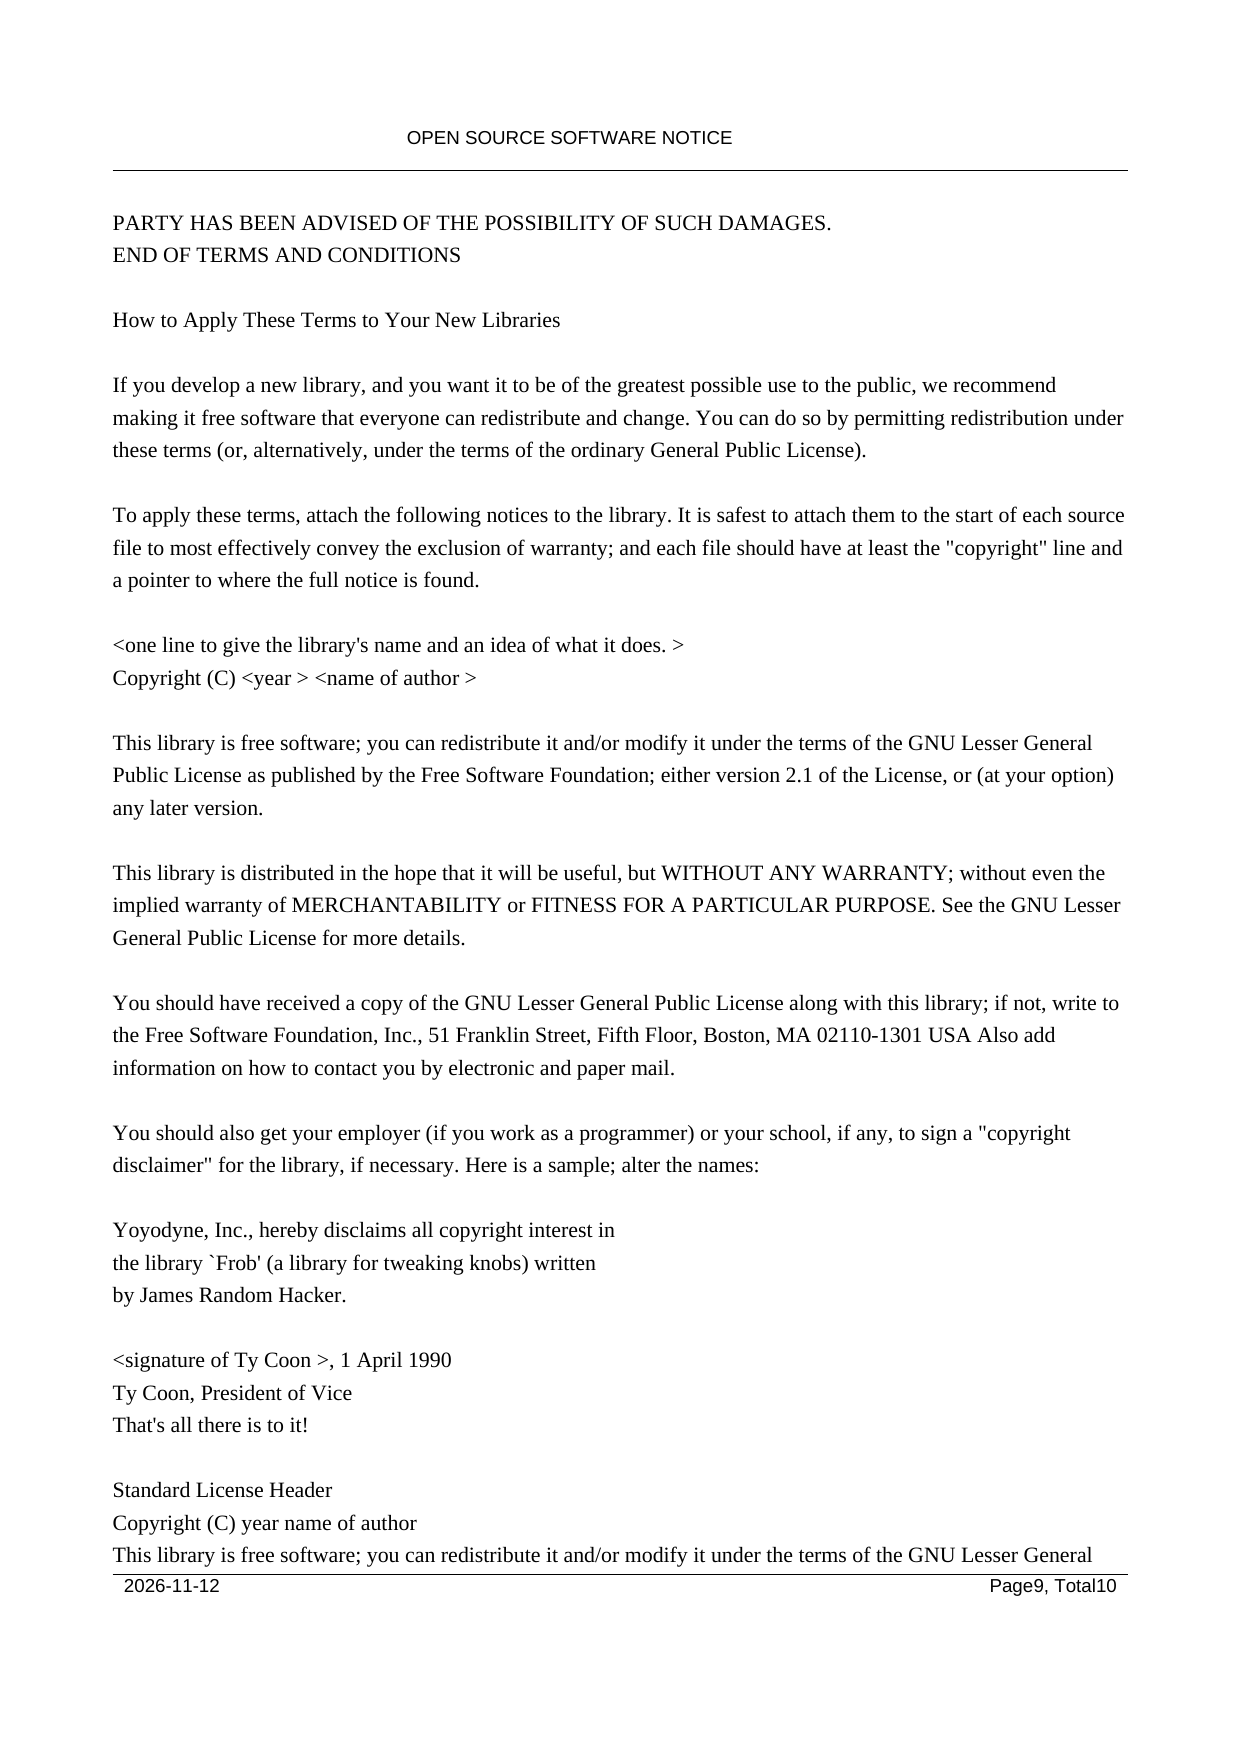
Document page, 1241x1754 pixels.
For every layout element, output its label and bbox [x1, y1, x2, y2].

text [112, 206, 1128, 1571]
